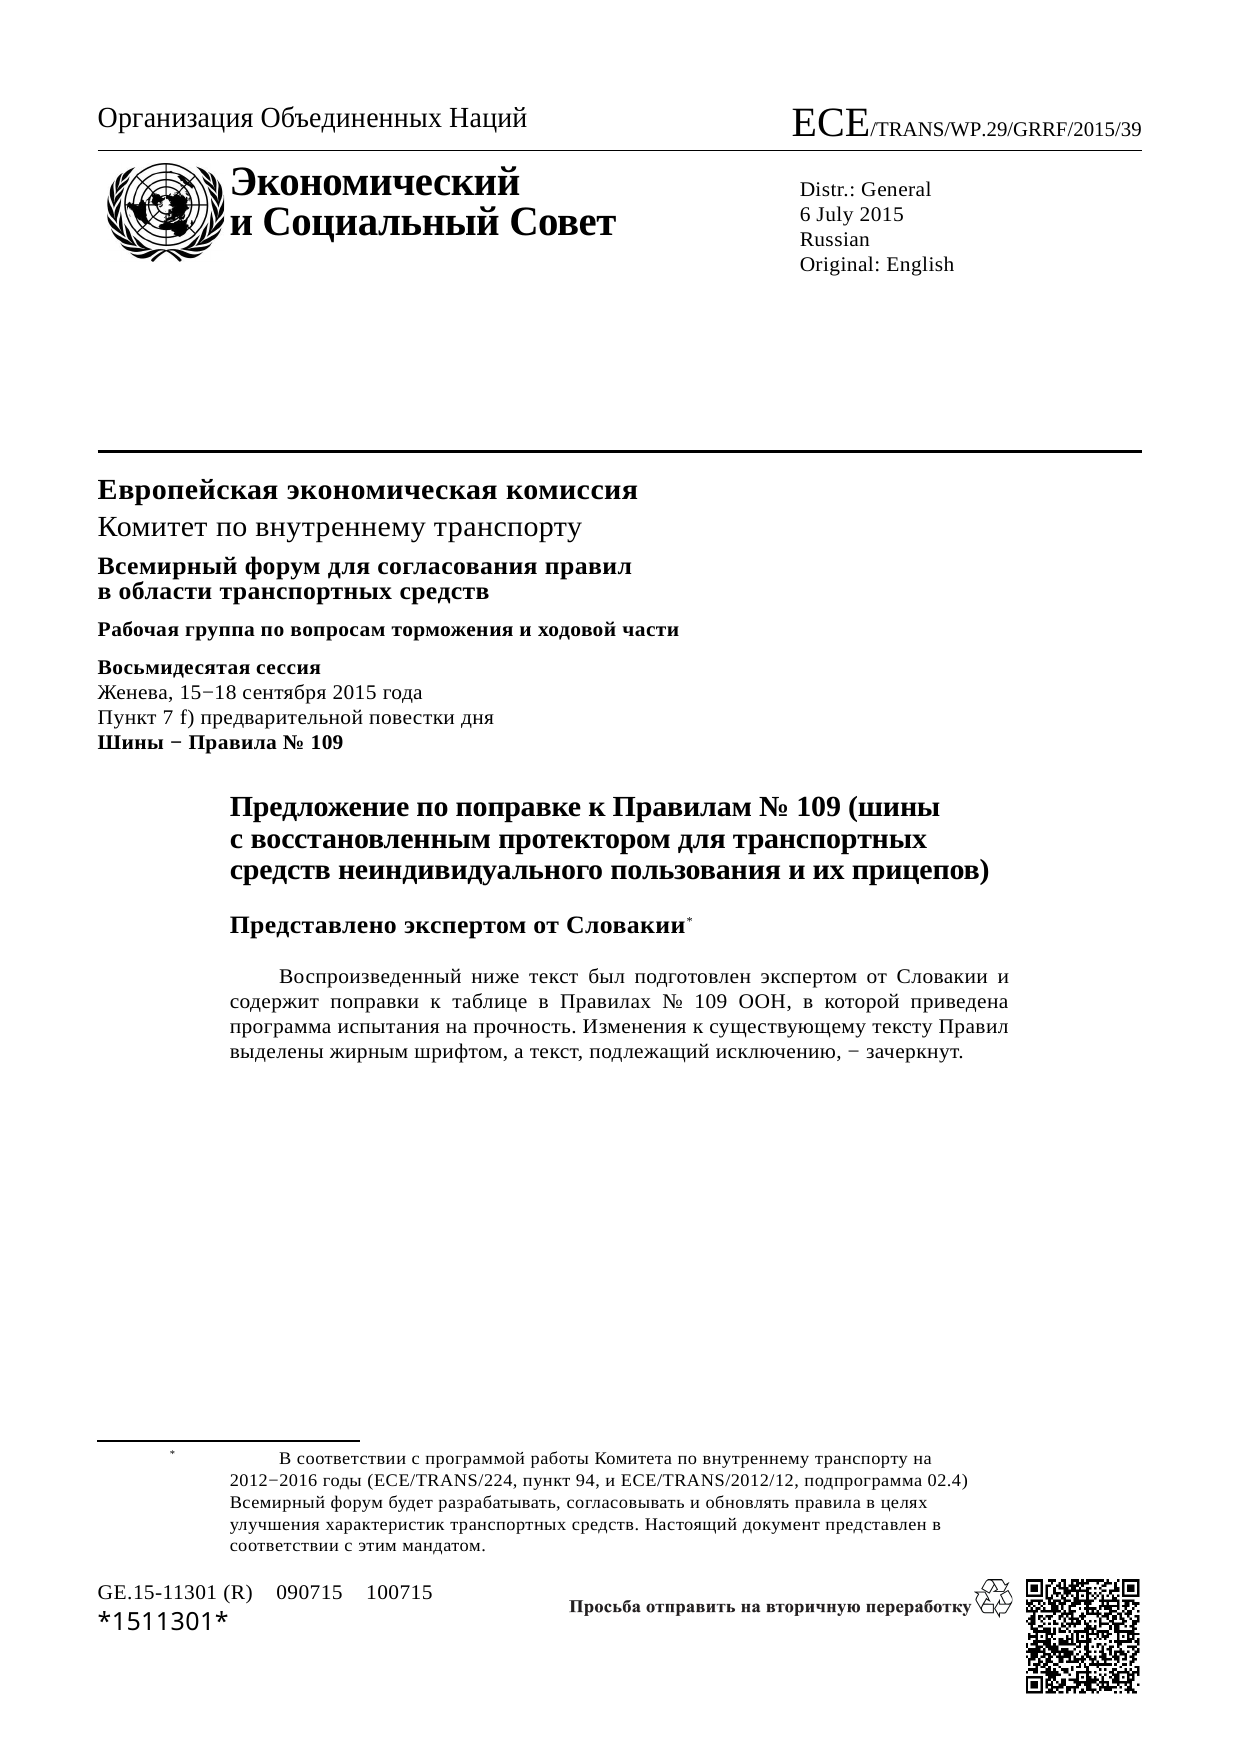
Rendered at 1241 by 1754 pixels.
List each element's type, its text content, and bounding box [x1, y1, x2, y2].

picture [1026, 1579, 1140, 1694]
text Комитет по внутреннему транспорту [97, 517, 1011, 542]
text Пункт 7 f) предварительной повестки дня [97, 704, 1011, 729]
picture [107, 163, 225, 262]
picture [569, 1579, 1013, 1618]
text Европейская экономическая комиссия [97, 479, 1011, 504]
text Женева, 15−18 сентября 2015 года [97, 679, 1011, 704]
text Восьмидесятая сессия [97, 654, 1011, 679]
text Рабочая группа по вопросам торможения и ходовой части [97, 617, 1011, 642]
text Предложение по поправке к Правилам № 109 (шины с восстановленным протектором для транспортных средств неиндивидуального пользования и их прицепов) [97, 792, 1011, 886]
text Шины − Правила № 109 [97, 729, 1011, 754]
text Всемирный форум для согласования правил в области транспортных средств [97, 554, 1011, 604]
text Представлено экспертом от Словакии [97, 911, 1011, 939]
text Воспроизведенный ниже текст был подготовлен экспертом от Словакии и содержит поправки к таблице в Правилах № 109 ООН, в которой приведена программа испытания на прочность. Изменения к существующему тексту Правил выделены жирным шрифтом, а текст, подлежащий исключению, − зачеркнут. [229, 964, 1011, 1064]
